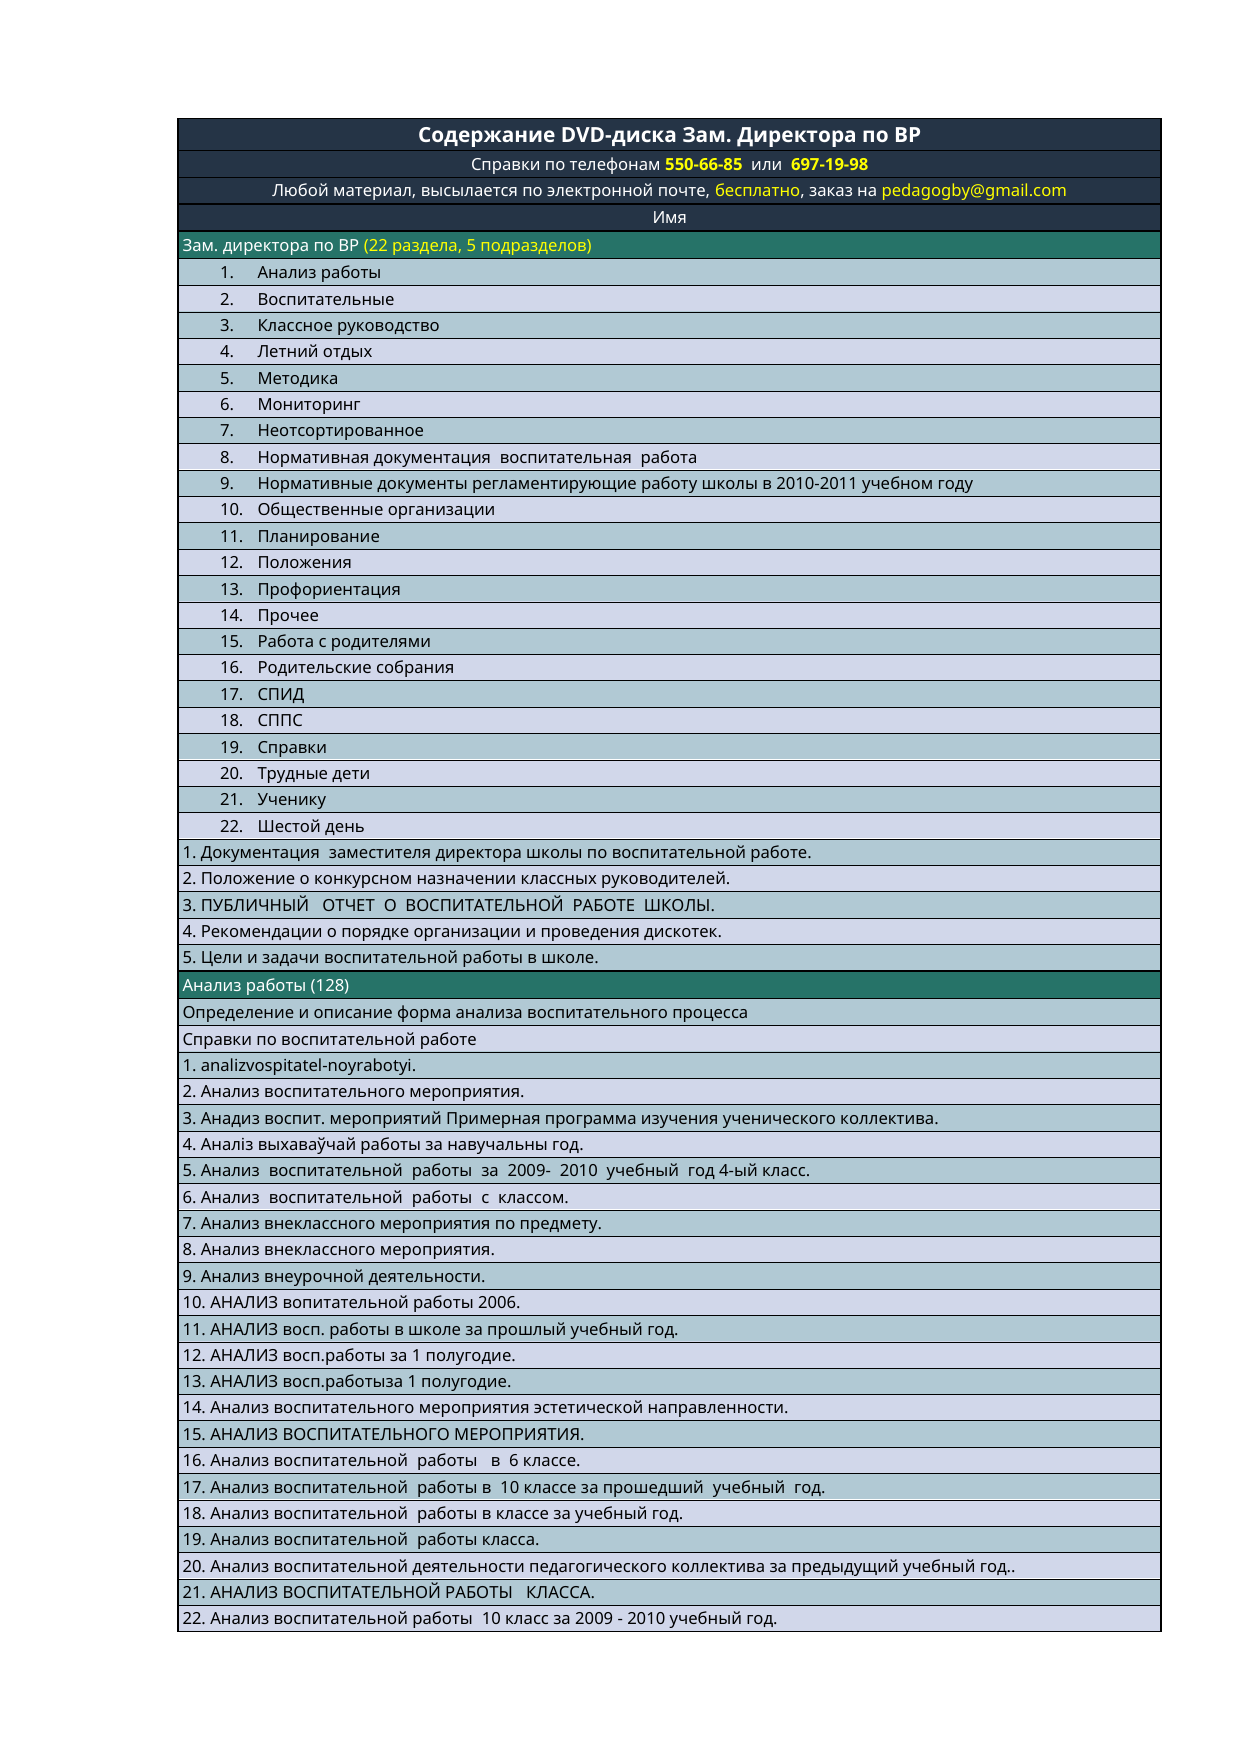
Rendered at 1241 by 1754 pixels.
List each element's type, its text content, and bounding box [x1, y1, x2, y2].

table_cell Ученику [179, 787, 1160, 812]
table_cell Общественные организации [179, 497, 1160, 522]
table_cell 13. АНАЛИЗ восп.работыза 1 полугодие. [179, 1369, 1160, 1394]
table_cell 17. Анализ воспитательной работы в 10 классе за прошедший учебный год. [179, 1474, 1160, 1499]
table_cell 21. АНАЛИЗ ВОСПИТАТЕЛЬНОЙ РАБОТЫ КЛАССА. [179, 1580, 1160, 1605]
table_cell 15. АНАЛИЗ ВОСПИТАТЕЛЬНОГО МЕРОПРИЯТИЯ. [179, 1421, 1160, 1447]
table_cell 14. Анализ воспитательного мероприятия эстетической направленности. [179, 1395, 1160, 1420]
table_cell Планирование [179, 523, 1160, 549]
table_cell Прочее [179, 603, 1160, 628]
table_cell 19. Анализ воспитательной работы класса. [179, 1527, 1160, 1552]
table_cell Неотсортированное [179, 418, 1160, 443]
table_cell Классное руководство [179, 313, 1160, 338]
table_cell 18. Анализ воспитательной работы в классе за учебный год. [179, 1501, 1160, 1526]
table_cell Справки по телефонам 550-66-85 или 697-19-98 [179, 151, 1160, 177]
table_cell Родительские собрания [179, 655, 1160, 680]
table_cell СППС [179, 708, 1160, 733]
table_cell Положения [179, 550, 1160, 575]
table_cell Имя [179, 205, 1160, 230]
table_cell 12. АНАЛИЗ восп.работы за 1 полугодие. [179, 1343, 1160, 1368]
table_cell 3. Анадиз воспит. мероприятий Примерная программа изучения ученического коллектива. [179, 1105, 1160, 1131]
table_cell Зам. директора по ВР (22 раздела, 5 подразделов) [179, 232, 1160, 258]
table_cell 5. Цели и задачи воспитательной работы в школе. [179, 945, 1160, 970]
table_cell Анализ работы [179, 259, 1160, 285]
table_cell 7. Анализ внеклассного мероприятия по предмету. [179, 1211, 1160, 1236]
table_cell 22. Анализ воспитательной работы 10 класс за 2009 - 2010 учебный год. [179, 1606, 1160, 1631]
table_cell 8. Анализ внеклассного мероприятия. [179, 1237, 1160, 1262]
table_cell Летний отдых [179, 339, 1160, 364]
table_cell 20. Анализ воспитательной деятельности педагогического коллектива за предыдущий учебный год.. [179, 1553, 1160, 1578]
table_cell 11. АНАЛИЗ восп. работы в школе за прошлый учебный год. [179, 1316, 1160, 1341]
table_header Содержание DVD-диска Зам. Директора по ВР [179, 119, 1160, 150]
table_cell Анализ работы (128) [179, 972, 1160, 998]
table_cell Трудные дети [179, 761, 1160, 786]
table_cell Профориентация [179, 576, 1160, 601]
table_cell Определение и описание форма анализа воспитательного процесса [179, 999, 1160, 1025]
table_cell Шестой день [179, 813, 1160, 838]
table_cell 3. ПУБЛИЧНЫЙ ОТЧЕТ О ВОСПИТАТЕЛЬНОЙ РАБОТЕ ШКОЛЫ. [179, 892, 1160, 918]
table_cell 1. analizvospitatel-noyrabotyi. [179, 1053, 1160, 1078]
table_cell 2. Положение о конкурсном назначении классных руководителей. [179, 866, 1160, 891]
table_cell 16. Анализ воспитательной работы в 6 классе. [179, 1448, 1160, 1473]
table_cell 4. Рекомендации о порядке организации и проведения дискотек. [179, 919, 1160, 944]
table_cell СПИД [179, 681, 1160, 707]
table_cell Методика [179, 365, 1160, 391]
table_cell Справки по воспитательной работе [179, 1026, 1160, 1051]
table_cell Нормативная документация воспитательная работа [179, 444, 1160, 469]
table_cell Мониторинг [179, 392, 1160, 417]
table_cell 10. АНАЛИЗ вопитательной работы 2006. [179, 1290, 1160, 1315]
table_cell Нормативные документы регламентирующие работу школы в 2010-2011 учебном году [179, 471, 1160, 496]
table_cell 5. Анализ воспитательной работы за 2009- 2010 учебный год 4-ый класс. [179, 1158, 1160, 1183]
table_cell 2. Aнализ воспитательного мероприятия. [179, 1079, 1160, 1104]
table_cell Любой материал, высылается по электронной почте, бесплатно, заказ на pedagogby@gmail.com [179, 178, 1160, 203]
table_cell 9. Анализ внеурочной деятельности. [179, 1263, 1160, 1289]
table_cell Работа с родителями [179, 629, 1160, 654]
table_cell 4. Аналіз выхаваўчай работы за навучальны год. [179, 1132, 1160, 1157]
table_cell Справки [179, 734, 1160, 759]
table_cell 1. Документация заместителя директора школы по воспитательной работе. [179, 840, 1160, 865]
table_cell 6. Анализ воспитательной работы с классом. [179, 1184, 1160, 1209]
table_cell Воспитательные [179, 286, 1160, 311]
